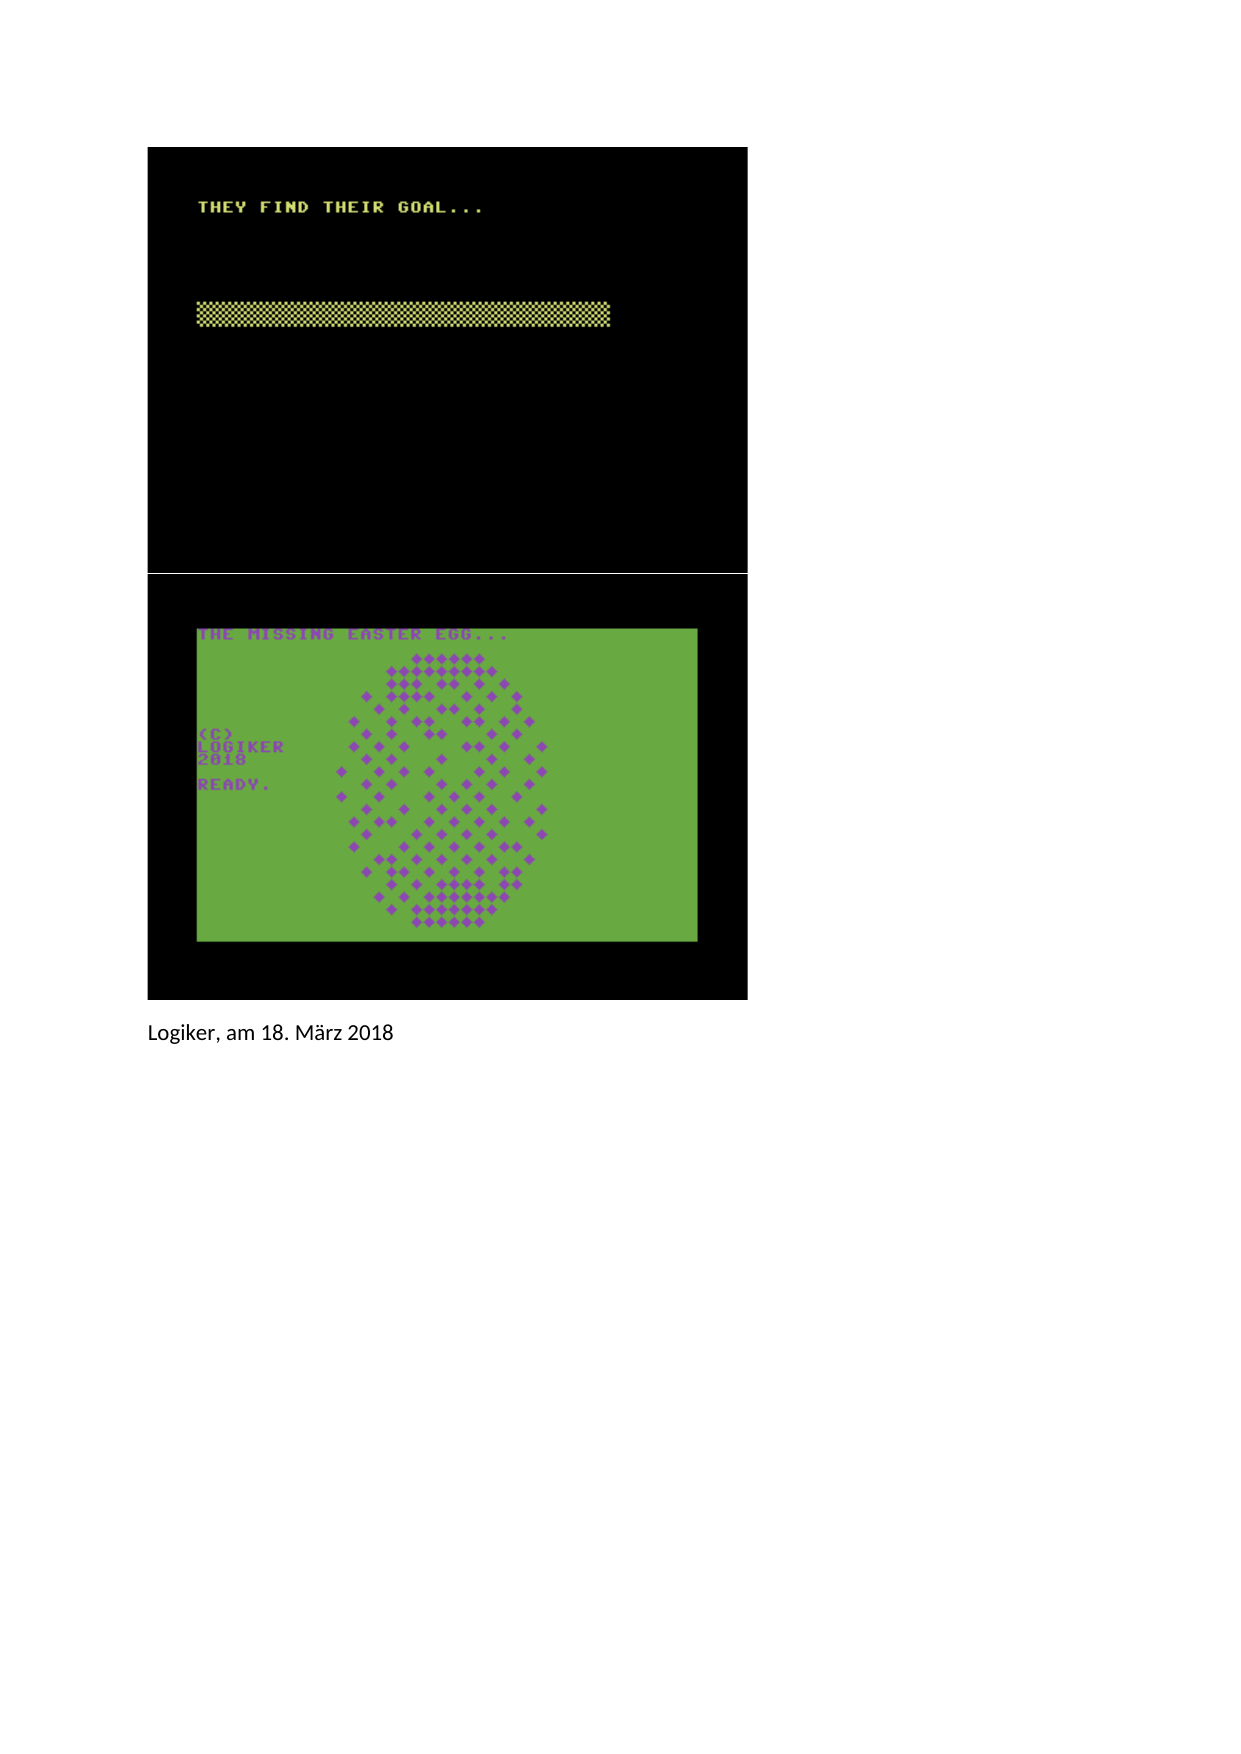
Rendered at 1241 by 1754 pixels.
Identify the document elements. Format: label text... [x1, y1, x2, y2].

picture [147, 147, 748, 573]
picture [147, 574, 748, 1000]
text Logiker, am 18. März 2018 [148, 1018, 1093, 1046]
